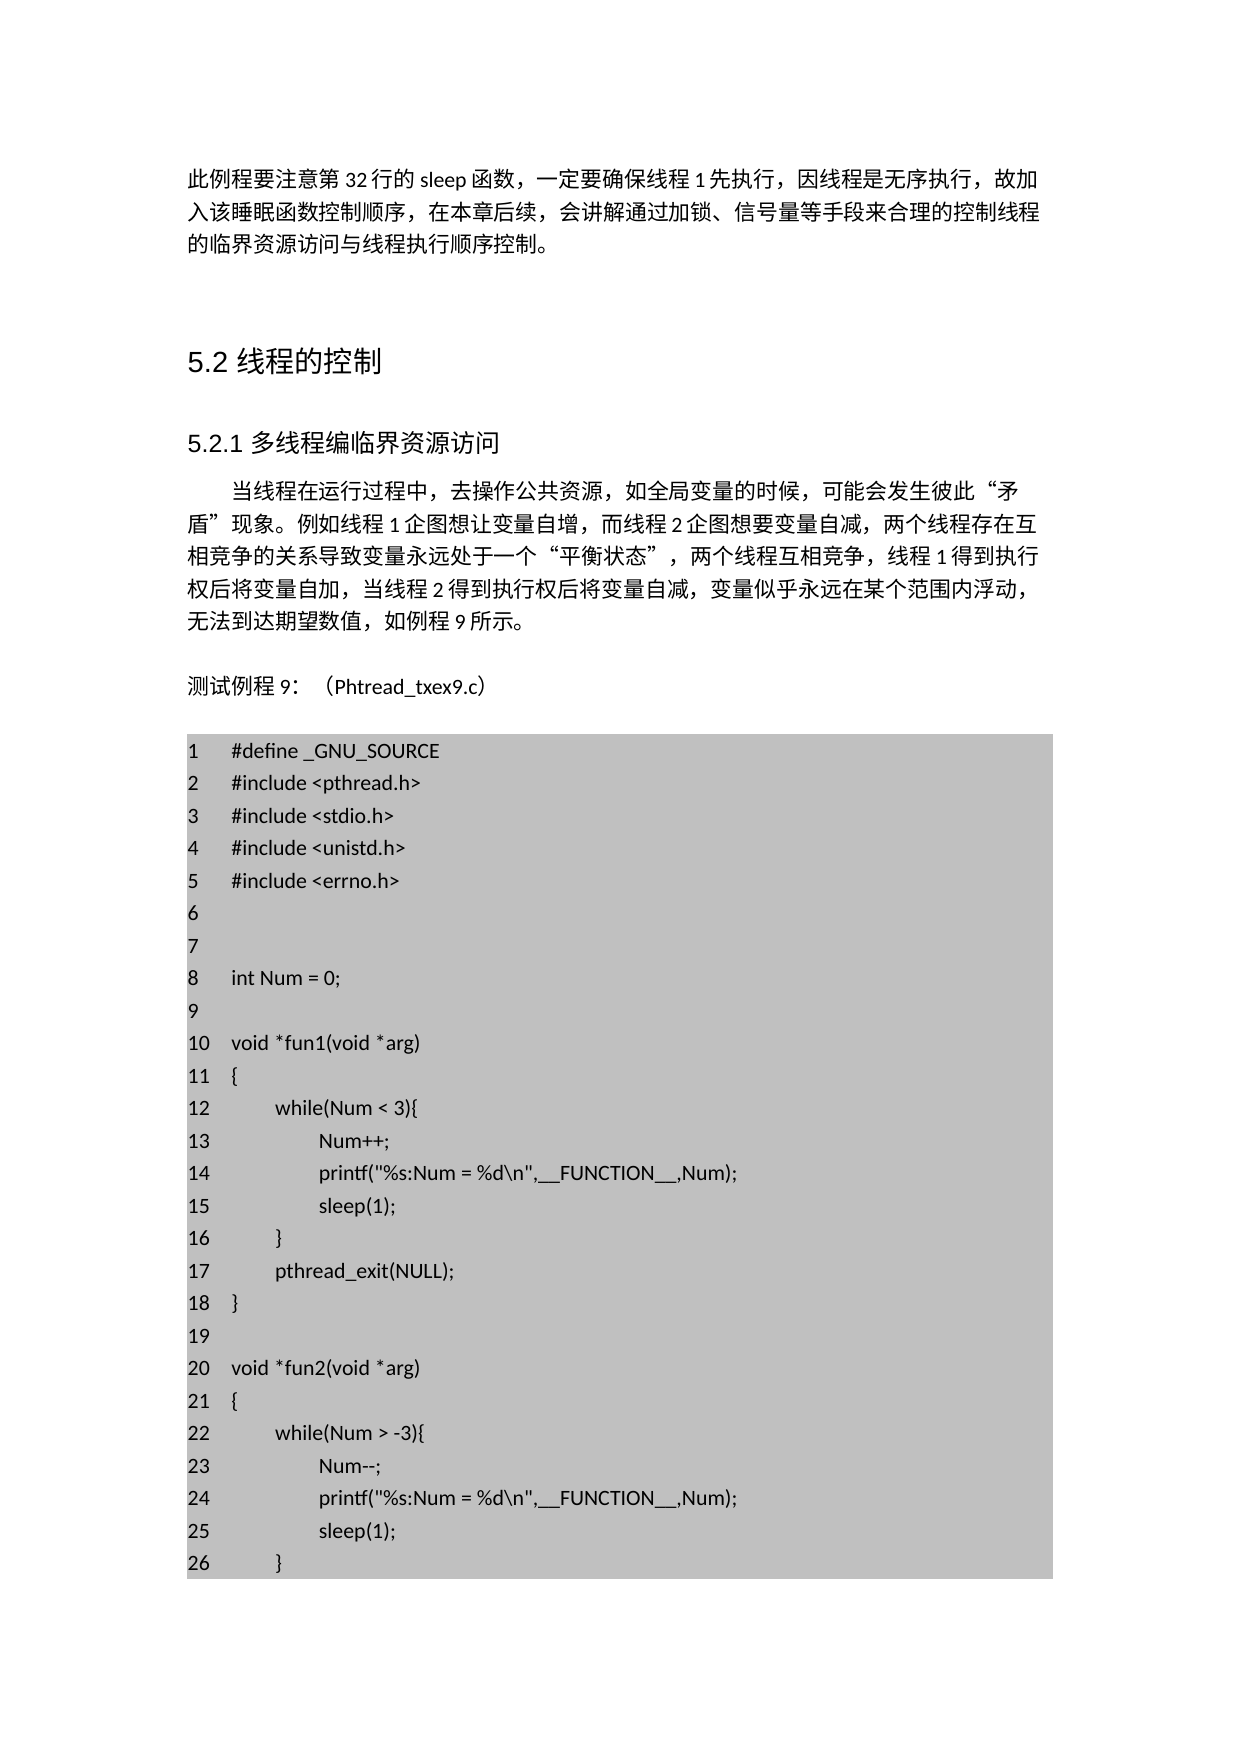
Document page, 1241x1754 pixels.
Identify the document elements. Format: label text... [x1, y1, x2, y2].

text 26 } [187, 1546, 1053, 1579]
text 10 void *fun1(void *arg) [187, 1026, 1053, 1059]
text 18 } [187, 1286, 1053, 1319]
text 11 { [187, 1059, 1053, 1091]
text 3 #include <stdio.h> [187, 799, 1053, 831]
text 22 while(Num > -3){ [187, 1416, 1053, 1449]
text 12 while(Num < 3){ [187, 1091, 1053, 1124]
text 19 [187, 1319, 1053, 1351]
text 14 printf("%s:Num = %d\n",__FUNCTION__,Num); [187, 1156, 1053, 1189]
text 24 printf("%s:Num = %d\n",__FUNCTION__,Num); [187, 1481, 1053, 1514]
text 23 Num--; [187, 1449, 1053, 1481]
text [187, 162, 1053, 259]
subtitle 5.2 线程的控制 [187, 328, 1053, 393]
text 测试例程9：（Phtread_txex9.c） [187, 669, 1053, 701]
text 8 int Num = 0; [187, 961, 1053, 994]
text 17 pthread_exit(NULL); [187, 1254, 1053, 1286]
text 6 [187, 896, 1053, 929]
text 2 #include <pthread.h> [187, 766, 1053, 799]
text 15 sleep(1); [187, 1189, 1053, 1221]
text 25 sleep(1); [187, 1514, 1053, 1546]
text 21 { [187, 1384, 1053, 1416]
text 9 [187, 994, 1053, 1026]
text 5 #include <errno.h> [187, 864, 1053, 896]
text 1 #define _GNU_SOURCE [187, 734, 1053, 766]
text 4 #include <unistd.h> [187, 831, 1053, 864]
list 5.2.1 多线程编临界资源访问 [187, 409, 1053, 474]
text 13 Num++; [187, 1124, 1053, 1156]
text 当线程在运行过程中，去操作公共资源，如全局变量的时候，可能会发生彼此“矛盾”现象。例如线程1企图想让变量自增，而线程2企图想要变量自减，两个线程存在互相竞争的关系导致变量永远处于一个“平衡状态”，两个线程互相竞争，线程1得到执行权后将变量自加，当线程2得到执行权后将变量自减，变量似乎永远在某个范围内浮动，无法到达期望数值，如例程9所示。 [187, 474, 1053, 636]
text 16 } [187, 1221, 1053, 1254]
text 20 void *fun2(void *arg) [187, 1351, 1053, 1384]
text 7 [187, 929, 1053, 961]
